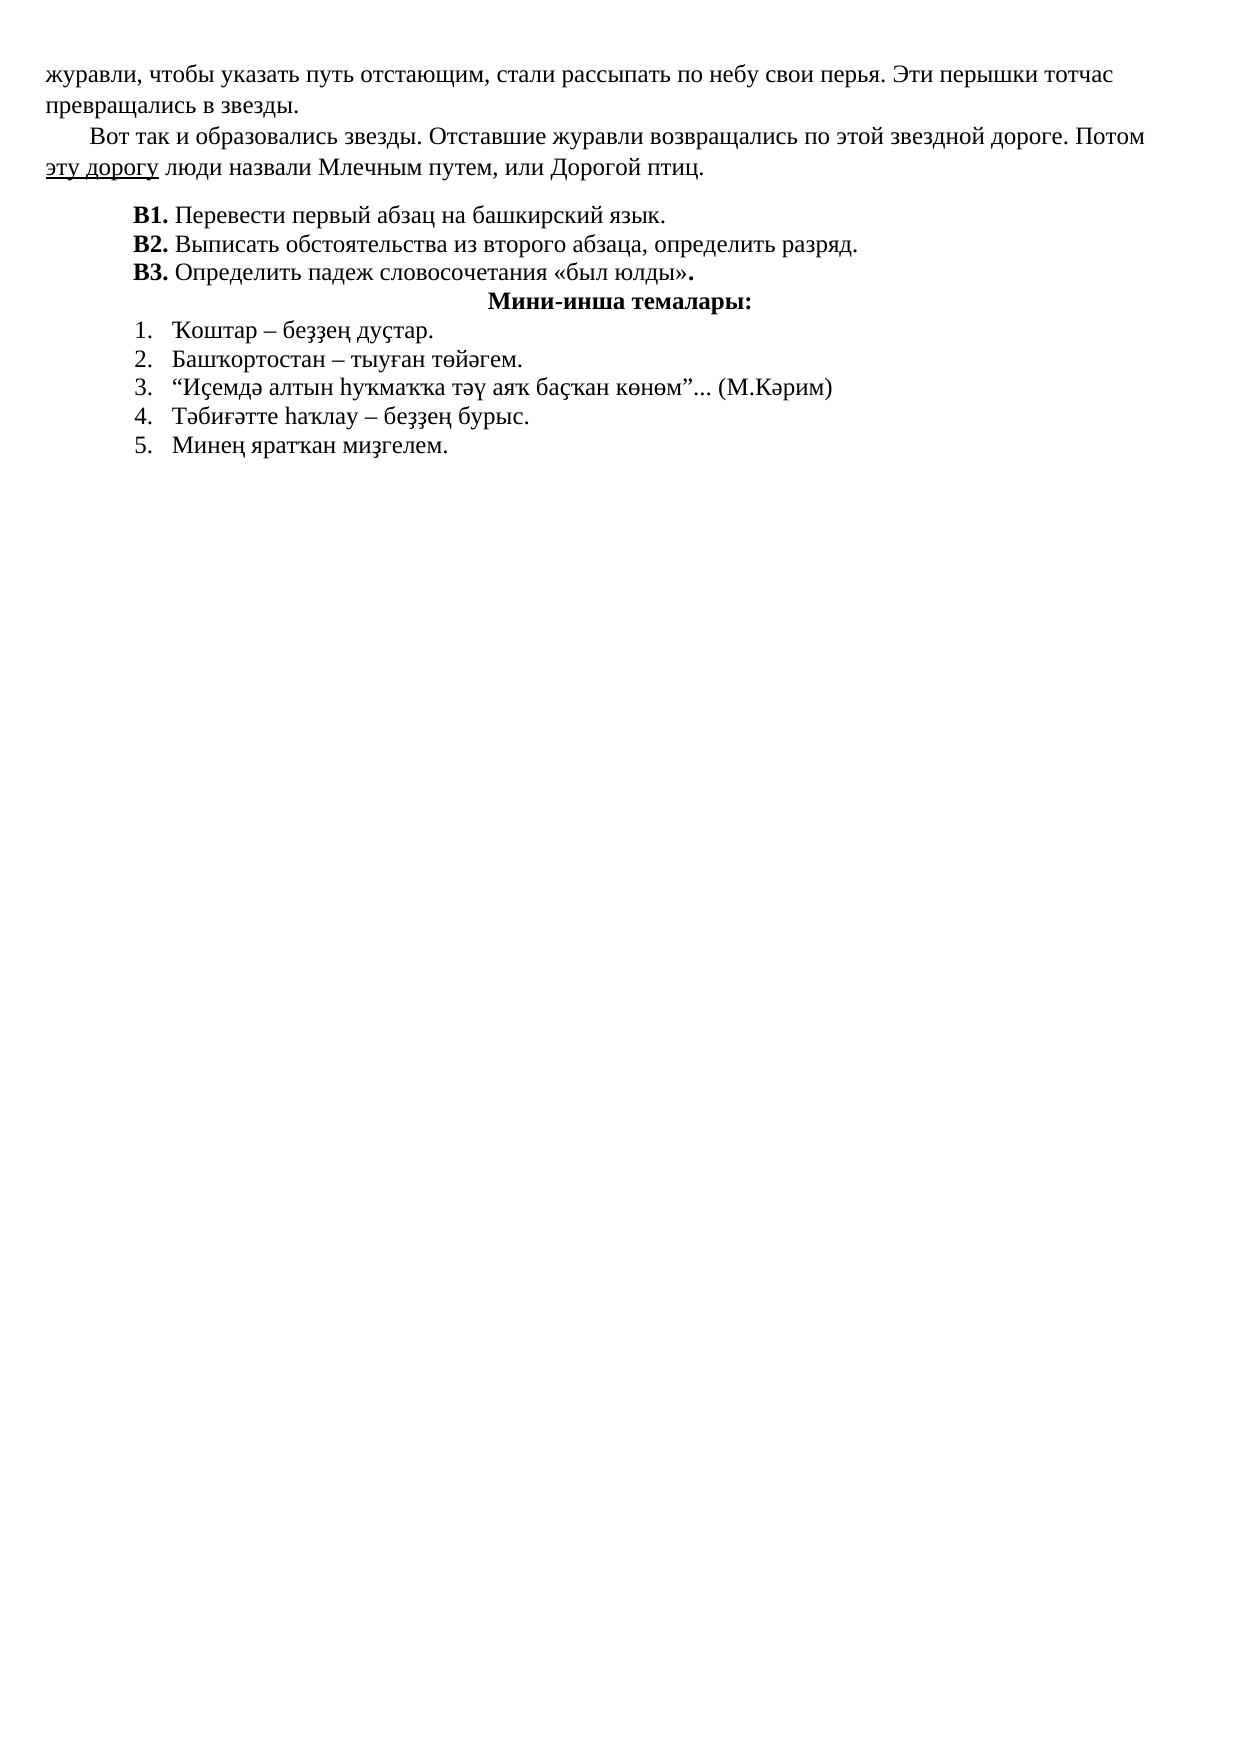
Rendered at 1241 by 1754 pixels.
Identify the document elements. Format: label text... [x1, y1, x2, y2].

text В2. Выписать обстоятельства из второго абзаца, определить разряд. [59, 229, 1181, 257]
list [45, 59, 1181, 119]
text В3. Определить падеж словосочетания «был юлды». [59, 257, 1181, 286]
text В1. Перевести первый абзац на башкирский язык. [59, 200, 1181, 229]
list Ҡоштар – беҙҙең дуҫтар. [134, 315, 1181, 344]
list “Иҫемдә алтын һуҡмаҡҡа тәү аяҡ баҫҡан көнөм”... (М.Кәрим) [134, 372, 1181, 401]
list Башҡортостан – тыуған төйәгем. [134, 344, 1181, 372]
list Тәбиғәтте һаҡлау – беҙҙең бурыс. [134, 401, 1181, 430]
text Мини-инша темалары: [59, 286, 1181, 315]
list Вот так и образовались звезды. Отставшие журавли возвращались по этой звездной дороге. Потом эту дорогу люди назвали Млечным путем, или Дорогой птиц. [45, 121, 1181, 181]
list Минең яратҡан миҙгелем. [134, 430, 1181, 459]
